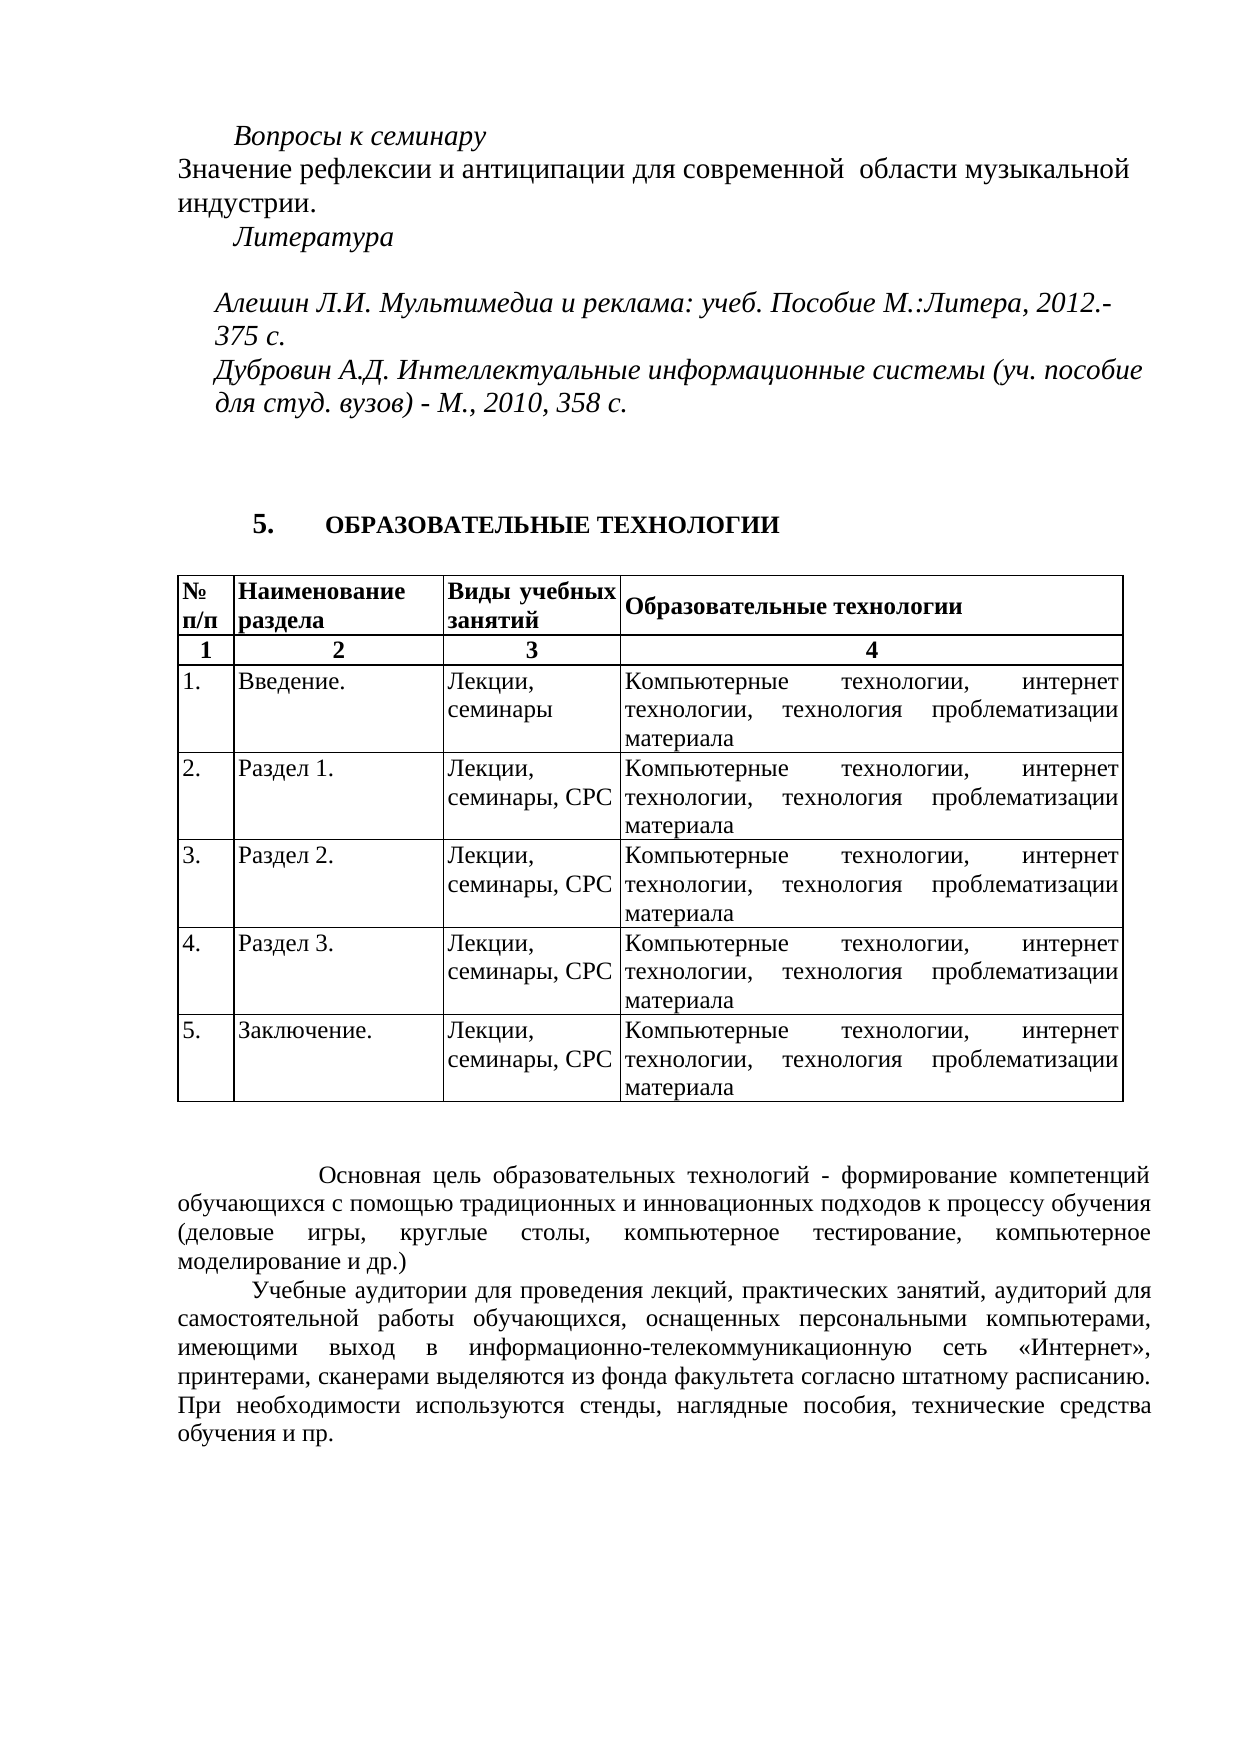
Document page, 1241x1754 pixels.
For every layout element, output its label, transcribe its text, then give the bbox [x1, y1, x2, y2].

table_cell Компьютерные технологии, интернет технологии, технология проблематизации материала [621, 928, 1122, 1014]
table_cell 2. [179, 753, 233, 839]
table_header № п/п [179, 576, 233, 634]
table_header Виды учебных занятий [444, 576, 620, 634]
text Основная цель образовательных технологий - формирование компетенций обучающихся с помощью традиционных и инновационных подходов к процессу обучения (деловые игры, круглые столы, компьютерное тестирование, компьютерное моделирование и др.) [177, 1160, 1152, 1275]
text Алешин Л.И. Мультимедиа и реклама: учеб. Пособие М.:Литера, 2012.- 375 с. [215, 285, 1152, 352]
table_cell 3 [444, 636, 620, 664]
table_cell Лекции, семинары [444, 666, 620, 752]
table_cell 1 [179, 636, 233, 664]
text Литература [177, 219, 1152, 252]
table_header Образовательные технологии [621, 576, 1122, 634]
table_cell Лекции, семинары, СРС [444, 753, 620, 839]
table_cell Компьютерные технологии, интернет технологии, технология проблематизации материала [621, 753, 1122, 839]
table_cell Лекции, семинары, СРС [444, 840, 620, 927]
text Учебные аудитории для проведения лекций, практических занятий, аудиторий для самостоятельной работы обучающихся, оснащенных персональными компьютерами, имеющими выход в информационно-телекоммуникационную сеть «Интернет», принтерами, сканерами выделяются из фонда факультета согласно штатному расписанию. При необходимости используются стенды, наглядные пособия, технические средства обучения и пр. [177, 1275, 1152, 1447]
table_cell 1. [179, 666, 233, 752]
table_cell Введение. [235, 666, 443, 752]
table_cell 4. [179, 928, 233, 1014]
table_cell Лекции, семинары, СРС [444, 928, 620, 1014]
table_header Наименование раздела [235, 576, 443, 634]
list ОБРАЗОВАТЕЛЬНЫЕ ТЕХНОЛОГИИ [252, 506, 1014, 540]
table_cell Компьютерные технологии, интернет технологии, технология проблематизации материала [621, 666, 1122, 752]
text Дубровин А.Д. Интеллектуальные информационные системы (уч. пособие для студ. вузов) - М., 2010, 358 с. [215, 352, 1152, 419]
table_cell Компьютерные технологии, интернет технологии, технология проблематизации материала [621, 1015, 1122, 1101]
table_cell 3. [179, 840, 233, 927]
table_cell Раздел 1. [235, 753, 443, 839]
text Вопросы к семинару [177, 118, 1152, 152]
table_cell Компьютерные технологии, интернет технологии, технология проблематизации материала [621, 840, 1122, 927]
table_cell Раздел 3. [235, 928, 443, 1014]
table_cell 5. [179, 1015, 233, 1101]
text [177, 152, 1152, 219]
table_cell 4 [621, 636, 1122, 664]
table_cell Лекции, семинары, СРС [444, 1015, 620, 1101]
table_cell Раздел 2. [235, 840, 443, 927]
table_cell 2 [235, 636, 443, 664]
table_cell Заключение. [235, 1015, 443, 1101]
